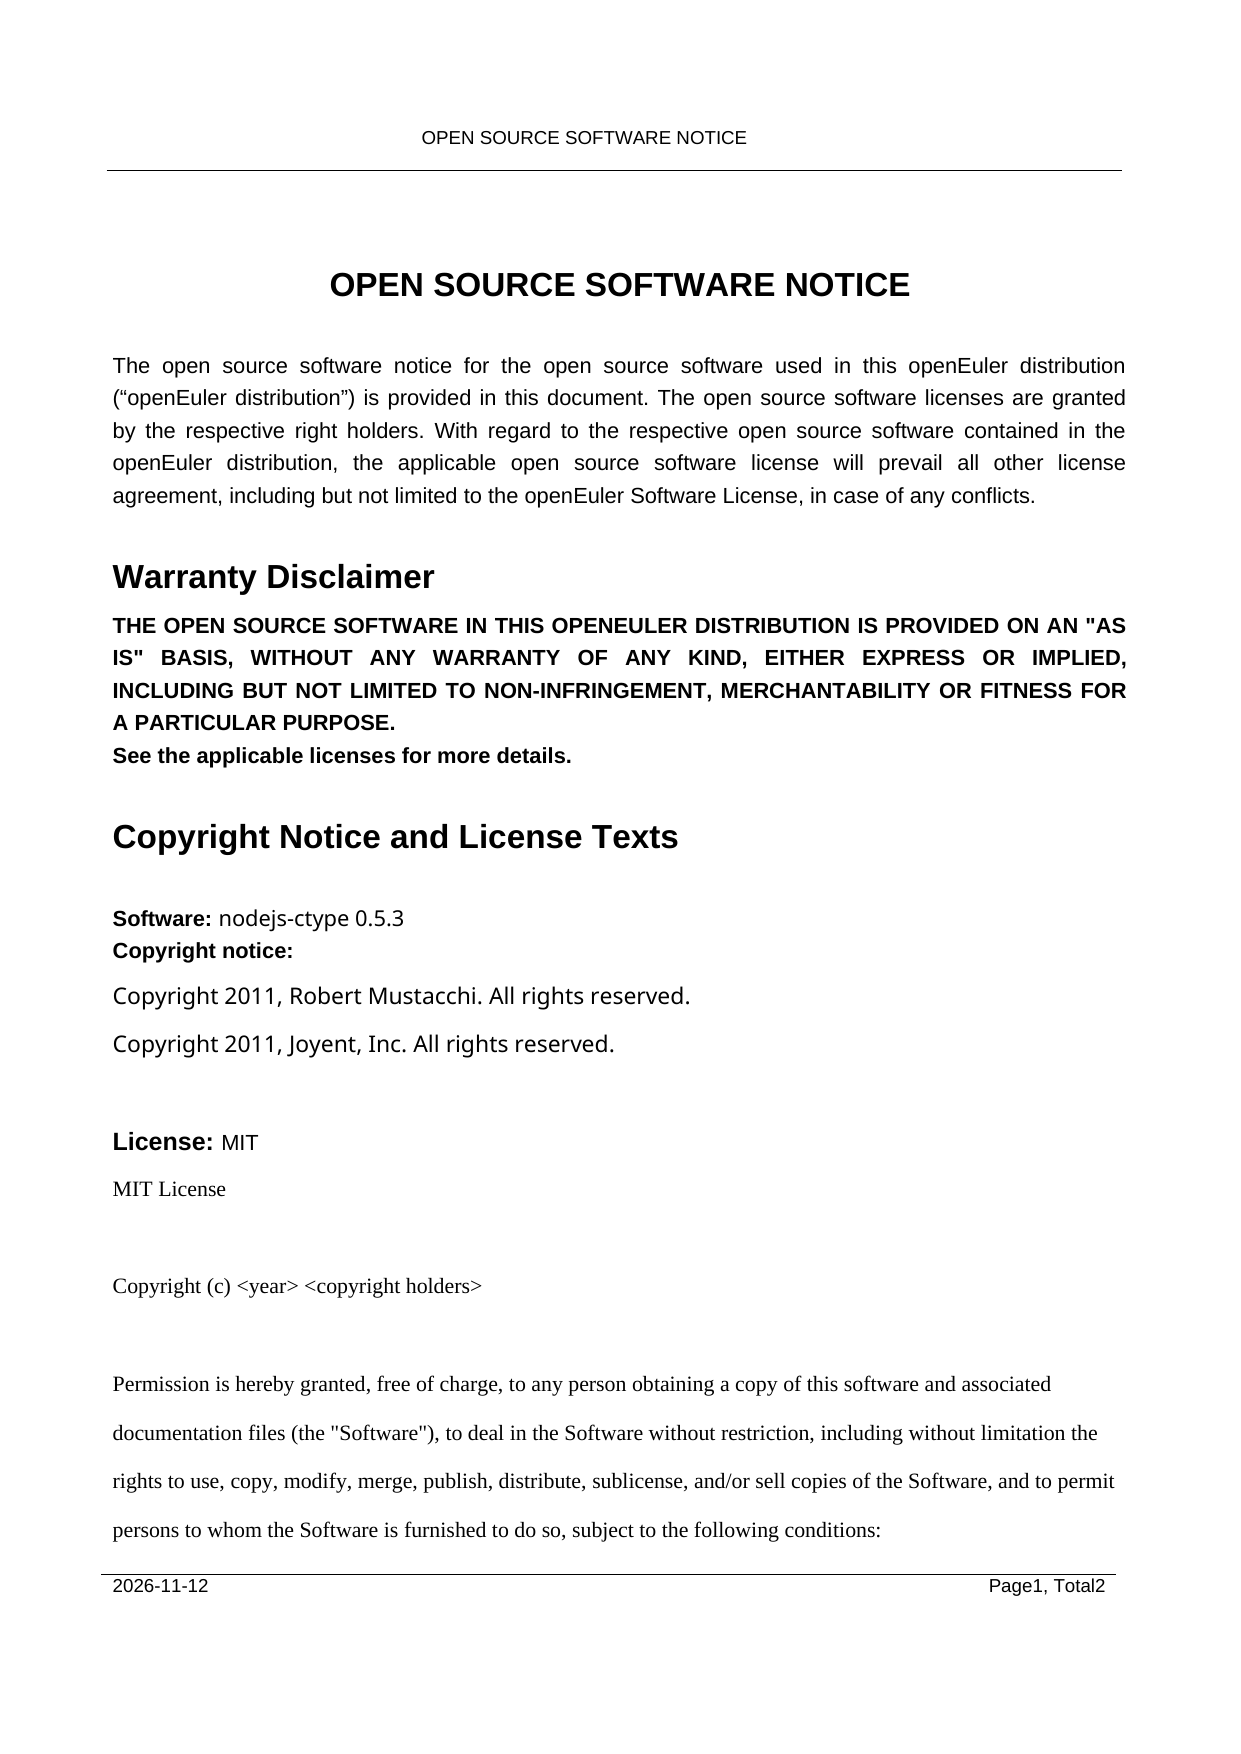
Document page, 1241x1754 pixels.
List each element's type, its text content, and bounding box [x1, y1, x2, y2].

text Software: nodejs-ctype 0.5.3 [112, 901, 1128, 934]
text Copyright 2011, Robert Mustacchi. All rights reserved. Copyright 2011, Joyent, Inc. All rights reserved. [112, 979, 1128, 1109]
text Copyright notice: [112, 934, 1128, 966]
text THE OPEN SOURCE SOFTWARE IN THIS OPENEULER DISTRIBUTION IS PROVIDED ON AN "AS IS" BASIS, WITHOUT ANY WARRANTY OF ANY KIND, EITHER EXPRESS OR IMPLIED, INCLUDING BUT NOT LIMITED TO NON-INFRINGEMENT, MERCHANTABILITY OR FITNESS FOR A PARTICULAR PURPOSE. See the applicable licenses for more details. [112, 609, 1128, 771]
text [112, 1172, 1128, 1546]
text OPEN SOURCE SOFTWARE NOTICE [112, 251, 1128, 316]
text Warranty Disclaimer [112, 544, 1128, 609]
text Copyright Notice and License Texts [112, 804, 1128, 869]
text The open source software notice for the open source software used in this openEuler distribution (“openEuler distribution”) is provided in this document. The open source software licenses are granted by the respective right holders. With regard to the respective open source software contained in the openEuler distribution, the applicable open source software license will prevail all other license agreement, including but not limited to the openEuler Software License, in case of any conflicts. [112, 349, 1128, 511]
text License: MIT [112, 1125, 1128, 1158]
